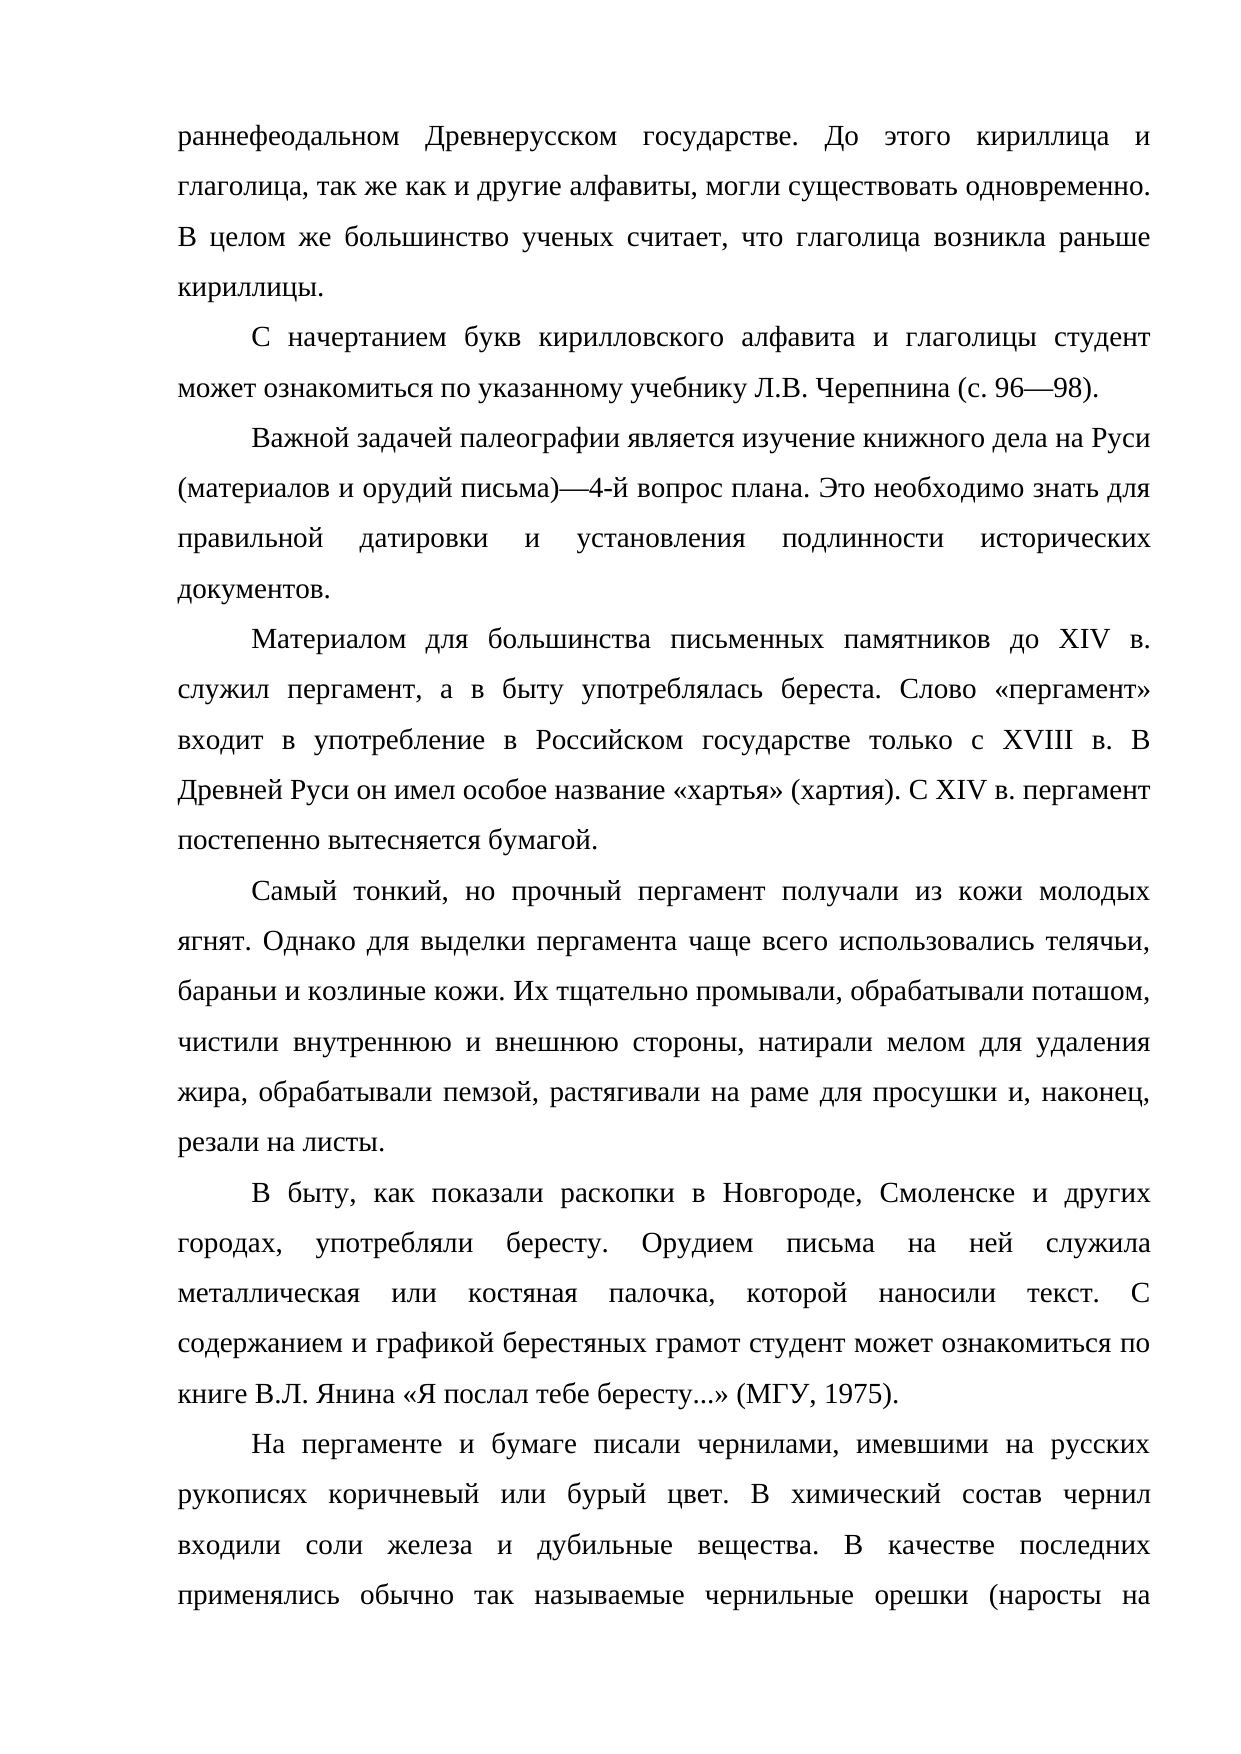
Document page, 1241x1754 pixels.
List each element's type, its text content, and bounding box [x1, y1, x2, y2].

text Важной задачей палеографии является изучение книжного дела на Руси (материалов и орудий письма)—4-й вопрос плана. Это необходимо знать для правильной датировки и установления подлинности исторических документов. [177, 420, 1152, 604]
text В быту, как показали раскопки в Новгороде, Смоленске и других городах, употребляли бересту. Орудием письма на ней служила металлическая или костяная палочка, которой наносили текст. С содержанием и графикой берестяных грамот студент может ознакомиться по книге В.Л. Янина «Я послал тебе бересту...» (МГУ, 1975). [177, 1175, 1152, 1409]
text Материалом для большинства письменных памятников до XIV в. служил пергамент, а в быту употреблялась береста. Слово «пергамент» входит в употребление в Российском государстве только с XVIII в. В Древней Руси он имел особое название «хартья» (хартия). С XIV в. пергамент постепенно вытесняется бумагой. [177, 621, 1152, 856]
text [177, 1426, 1152, 1611]
text Самый тонкий, но прочный пергамент получали из кожи молодых ягнят. Однако для выделки пергамента чаще всего использовались телячьи, бараньи и козлиные кожи. Их тщательно промывали, обрабатывали поташом, чистили внутреннюю и внешнюю стороны, натирали мелом для удаления жира, обрабатывали пемзой, растягивали на раме для просушки и, наконец, резали на листы. [177, 873, 1152, 1158]
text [177, 118, 1152, 303]
text С начертанием букв кирилловского алфавита и глаголицы студент может ознакомиться по указанному учебнику Л.В. Черепнина (с. 96—98). [177, 319, 1152, 403]
